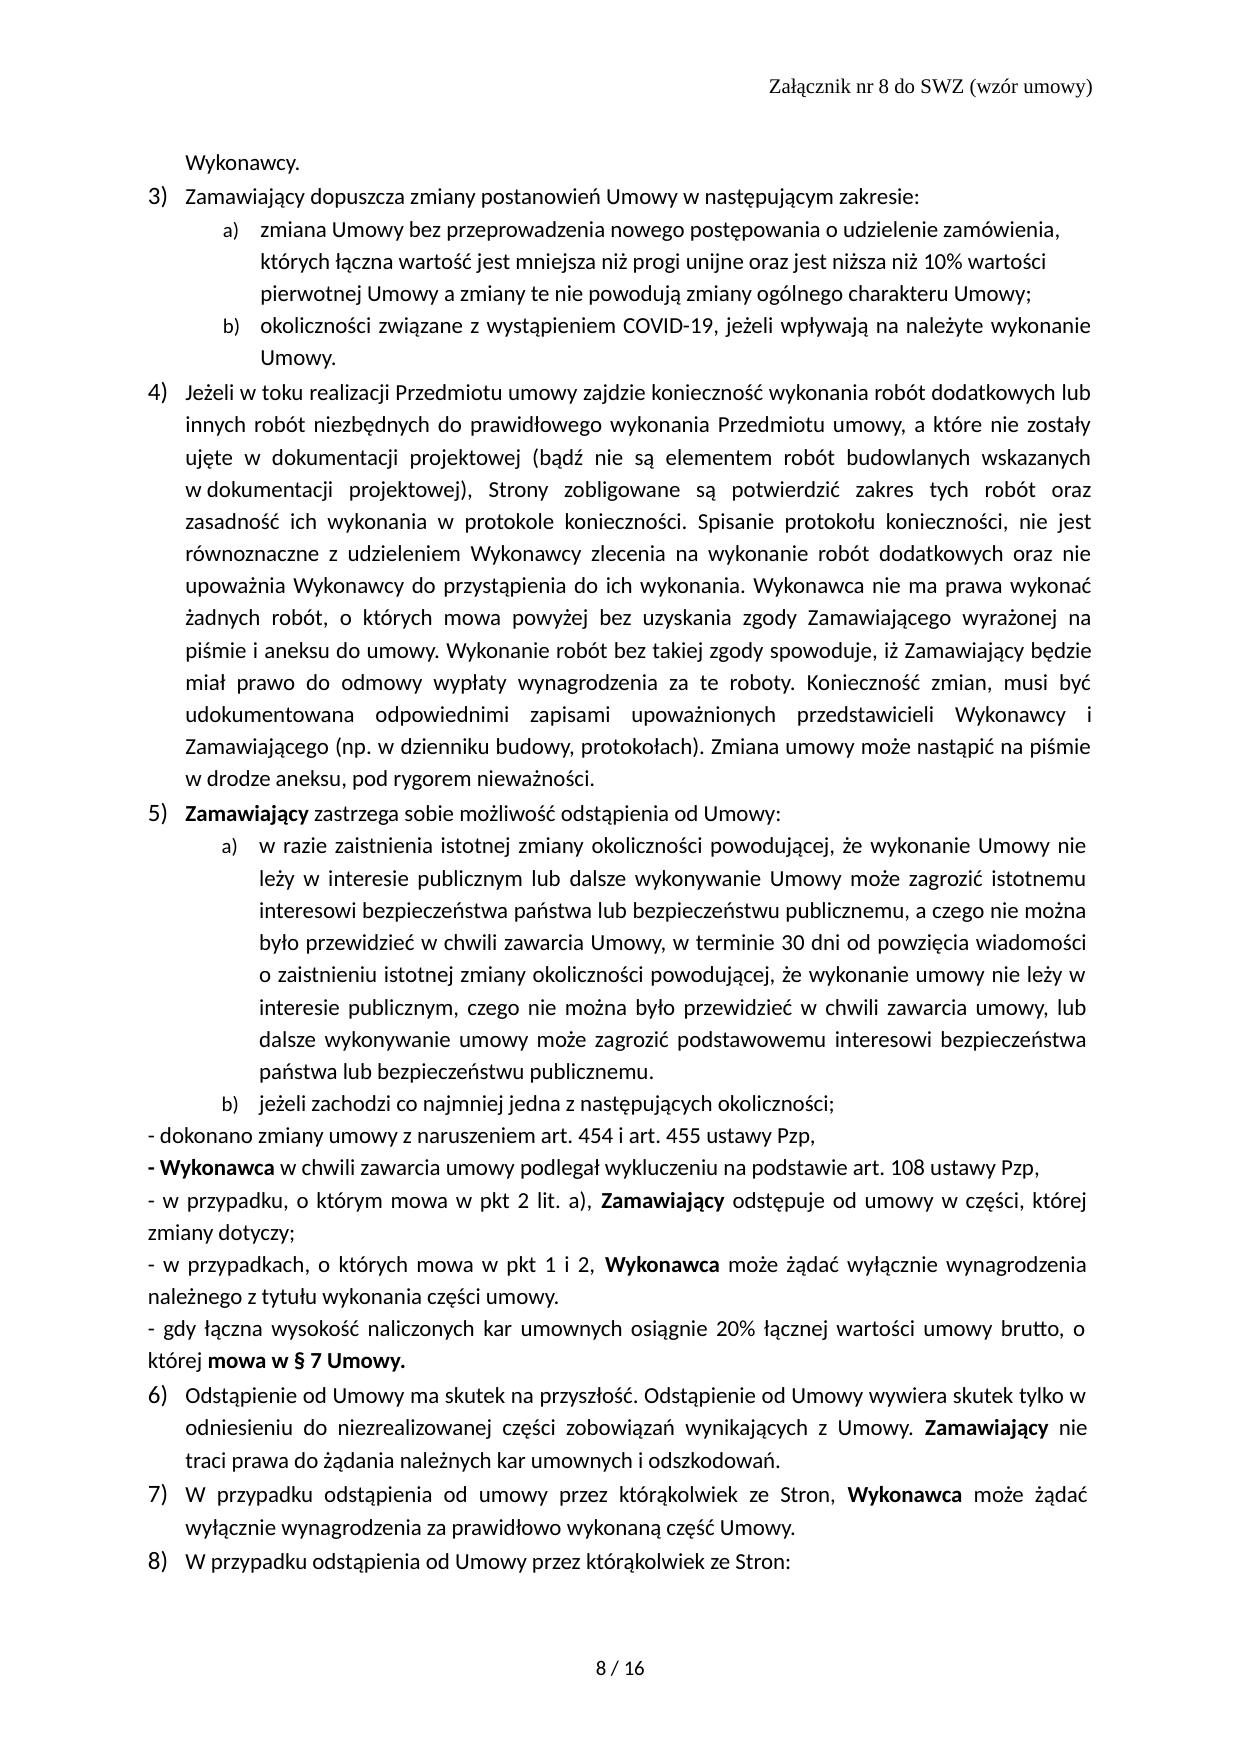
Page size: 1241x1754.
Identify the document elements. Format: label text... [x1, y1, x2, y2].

list W przypadku odstąpienia od umowy przez którąkolwiek ze Stron, Wykonawca może żądać wyłącznie wynagrodzenia za prawidłowo wykonaną część Umowy. [148, 1478, 1087, 1541]
list Odstąpienie od Umowy ma skutek na przyszłość. Odstąpienie od Umowy wywiera skutek tylko w odniesieniu do niezrealizowanej części zobowiązań wynikających z Umowy. Zamawiający nie traci prawa do żądania należnych kar umownych i odszkodowań. [148, 1379, 1087, 1474]
list zmiana Umowy bez przeprowadzenia nowego postępowania o udzielenie zamówienia, których łączna wartość jest mniejsza niż progi unijne oraz jest niższa niż 10% wartości pierwotnej Umowy a zmiany te nie powodują zmiany ogólnego charakteru Umowy; [223, 215, 1093, 307]
list Jeżeli w toku realizacji Przedmiotu umowy zajdzie konieczność wykonania robót dodatkowych lub innych robót niezbędnych do prawidłowego wykonania Przedmiotu umowy, a które nie zostały ujęte w dokumentacji projektowej (bądź nie są elementem robót budowlanych wskazanych w dokumentacji projektowej), Strony zobligowane są potwierdzić zakres tych robót oraz zasadność ich wykonania w protokole konieczności. Spisanie protokołu konieczności, nie jest równoznaczne z udzieleniem Wykonawcy zlecenia na wykonanie robót dodatkowych oraz nie upoważnia Wykonawcy do przystąpienia do ich wykonania. Wykonawca nie ma prawa wykonać żadnych robót, o których mowa powyżej bez uzyskania zgody Zamawiającego wyrażonej na piśmie i aneksu do umowy. Wykonanie robót bez takiej zgody spowoduje, iż Zamawiający będzie miał prawo do odmowy wypłaty wynagrodzenia za te roboty. Konieczność zmian, musi być udokumentowana odpowiednimi zapisami upoważnionych przedstawicieli Wykonawcy i Zamawiającego (np. w dzienniku budowy, protokołach). Zmiana umowy może nastąpić na piśmie w drodze aneksu, pod rygorem nieważności. [148, 376, 1093, 792]
text - gdy łączna wysokość naliczonych kar umownych osiągnie 20% łącznej wartości umowy brutto, o której mowa w § 7 Umowy. [148, 1314, 1087, 1375]
text - w przypadku, o którym mowa w pkt 2 lit. a), Zamawiający odstępuje od umowy w części, której zmiany dotyczy; [148, 1186, 1087, 1246]
list w razie zaistnienia istotnej zmiany okoliczności powodującej, że wykonanie Umowy nie leży w interesie publicznym lub dalsze wykonywanie Umowy może zagrozić istotnemu interesowi bezpieczeństwa państwa lub bezpieczeństwu publicznemu, a czego nie można było przewidzieć w chwili zawarcia Umowy, w terminie 30 dni od powzięcia wiadomości o zaistnieniu istotnej zmiany okoliczności powodującej, że wykonanie umowy nie leży w interesie publicznym, czego nie można było przewidzieć w chwili zawarcia umowy, lub dalsze wykonywanie umowy może zagrozić podstawowemu interesowi bezpieczeństwa państwa lub bezpieczeństwu publicznemu. [221, 832, 1087, 1085]
list Zamawiający dopuszcza zmiany postanowień Umowy w następującym zakresie: [148, 180, 1093, 210]
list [148, 148, 1093, 176]
text - dokonano zmiany umowy z naruszeniem art. 454 i art. 455 ustawy Pzp, [148, 1121, 1087, 1149]
list W przypadku odstąpienia od Umowy przez którąkolwiek ze Stron: [148, 1545, 1087, 1575]
list Zamawiający zastrzega sobie możliwość odstąpienia od Umowy: [148, 797, 1087, 827]
text - Wykonawca w chwili zawarcia umowy podlegał wykluczeniu na podstawie art. 108 ustawy Pzp, [148, 1153, 1087, 1182]
text - w przypadkach, o których mowa w pkt 1 i 2, Wykonawca może żądać wyłącznie wynagrodzenia należnego z tytułu wykonania części umowy. [148, 1250, 1087, 1310]
list jeżeli zachodzi co najmniej jedna z następujących okoliczności; [221, 1089, 1087, 1117]
list okoliczności związane z wystąpieniem COVID-19, jeżeli wpływają na należyte wykonanie Umowy. [223, 311, 1093, 372]
